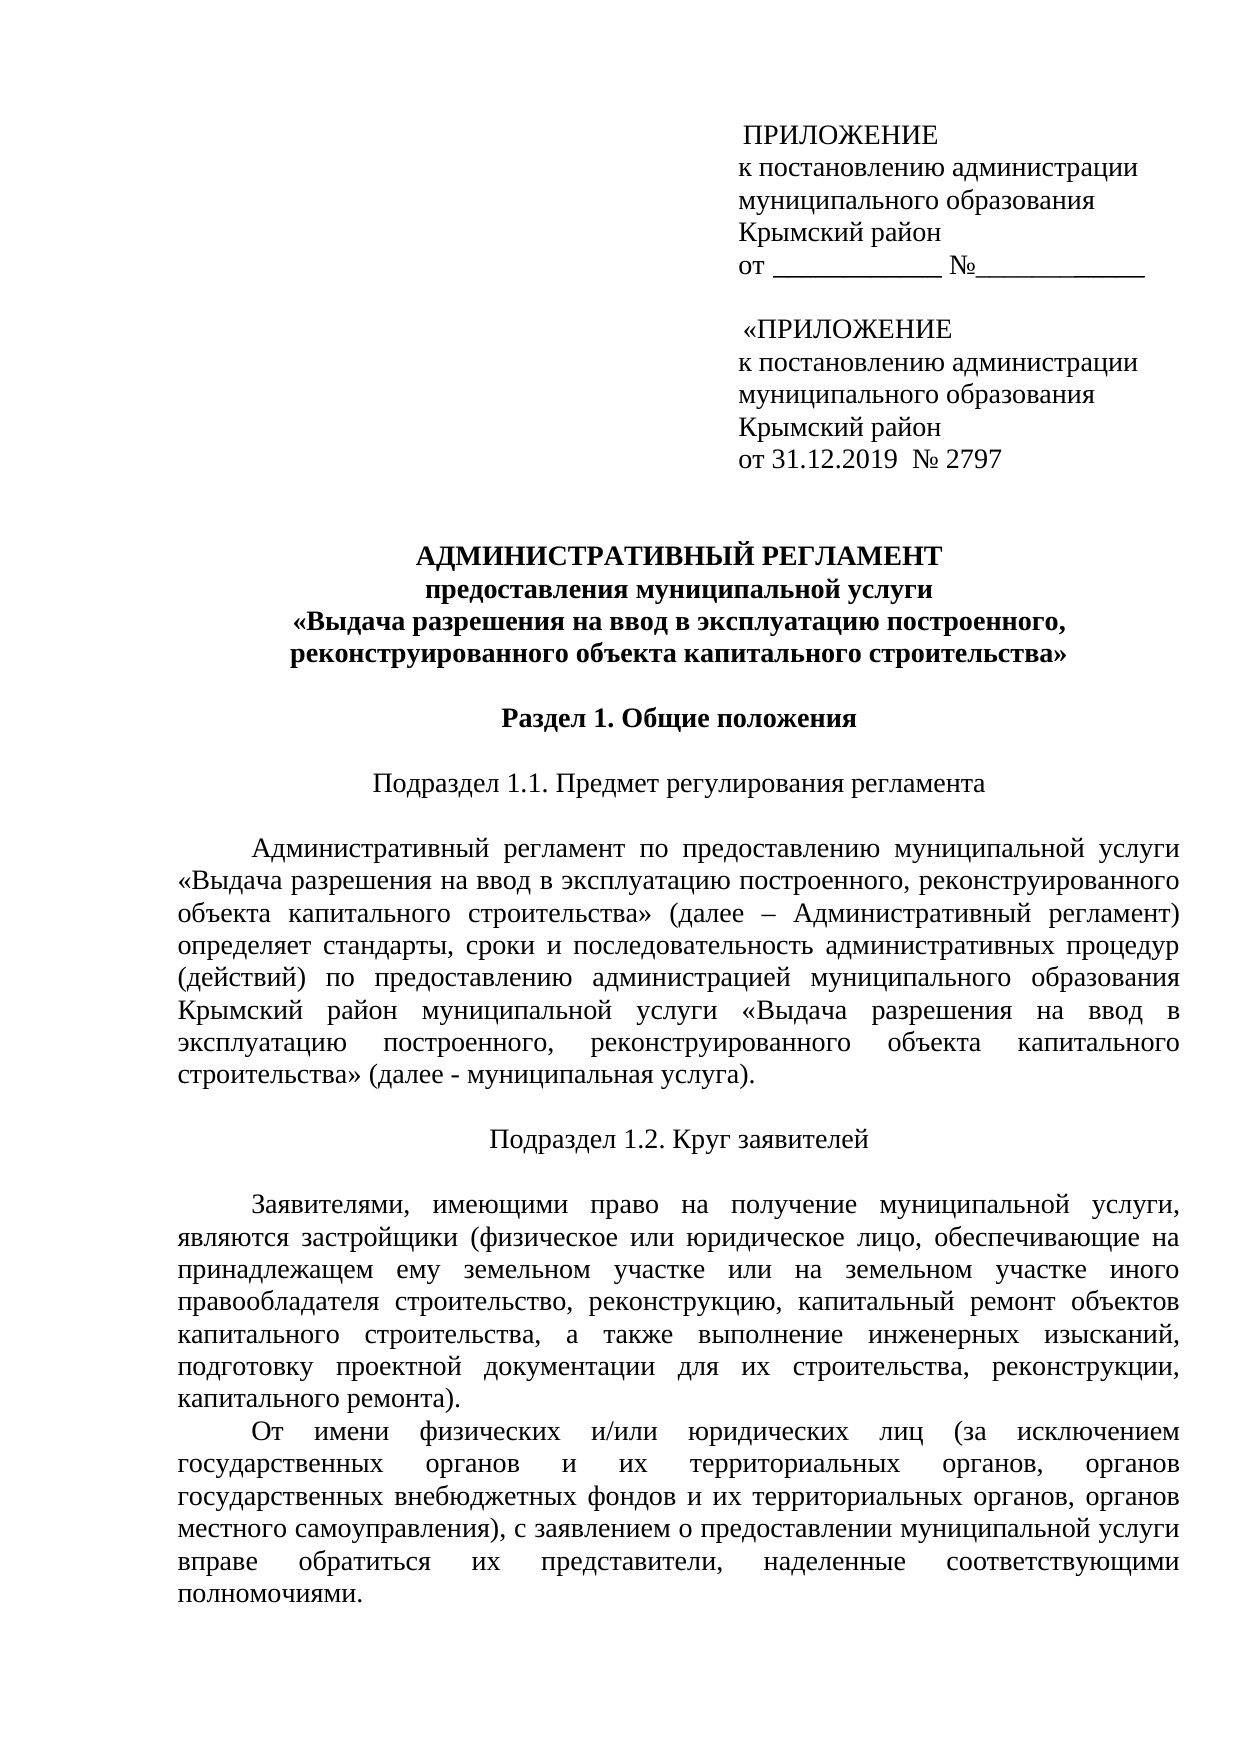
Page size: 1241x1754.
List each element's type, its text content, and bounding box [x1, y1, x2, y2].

text Подраздел 1.2. Круг заявителей [177, 1122, 1181, 1155]
text к постановлению администрации [177, 151, 1181, 183]
text «ПРИЛОЖЕНИЕ [693, 312, 1181, 345]
text муниципального образования [177, 183, 1181, 215]
text Раздел 1. Общие положения [177, 701, 1181, 734]
text От имени физических и/или юридических лиц (за исключением государственных органов и их территориальных органов, органов государственных внебюджетных фондов и их территориальных органов, органов местного самоуправления), с заявлением о предоставлении муниципальной услуги вправе обратиться их представители, наделенные соответствующими полномочиями. [177, 1414, 1181, 1608]
text Административный регламент по предоставлению муниципальной услуги «Выдача разрешения на ввод в эксплуатацию построенного, реконструированного объекта капитального строительства» (далее – Административный регламент) определяет стандарты, сроки и последовательность административных процедур (действий) по предоставлению администрацией муниципального образования Крымский район муниципальной услуги «Выдача разрешения на ввод в эксплуатацию построенного, реконструированного объекта капитального строительства» (далее - муниципальная услуга). [177, 831, 1181, 1090]
text Крымский район [177, 215, 1181, 248]
text к постановлению администрации [177, 345, 1181, 377]
text предоставления муниципальной услуги [177, 572, 1181, 604]
text от ____________ №____________ [177, 248, 1181, 280]
text ПРИЛОЖЕНИЕ [693, 118, 1181, 151]
text муниципального образования [177, 377, 1181, 410]
text от 31.12.2019 № 2797 [177, 442, 1181, 474]
text АДМИНИСТРАТИВНЫЙ РЕГЛАМЕНТ [177, 539, 1181, 572]
text «Выдача разрешения на ввод в эксплуатацию построенного, реконструированного объекта капитального строительства» [177, 604, 1181, 669]
text Крымский район [177, 410, 1181, 442]
text Подраздел 1.1. Предмет регулирования регламента [177, 766, 1181, 798]
text Заявителями, имеющими право на получение муниципальной услуги, являются застройщики (физическое или юридическое лицо, обеспечивающие на принадлежащем ему земельном участке или на земельном участке иного правообладателя строительство, реконструкцию, капитальный ремонт объектов капитального строительства, а также выполнение инженерных изысканий, подготовку проектной документации для их строительства, реконструкции, капитального ремонта). [177, 1187, 1181, 1414]
